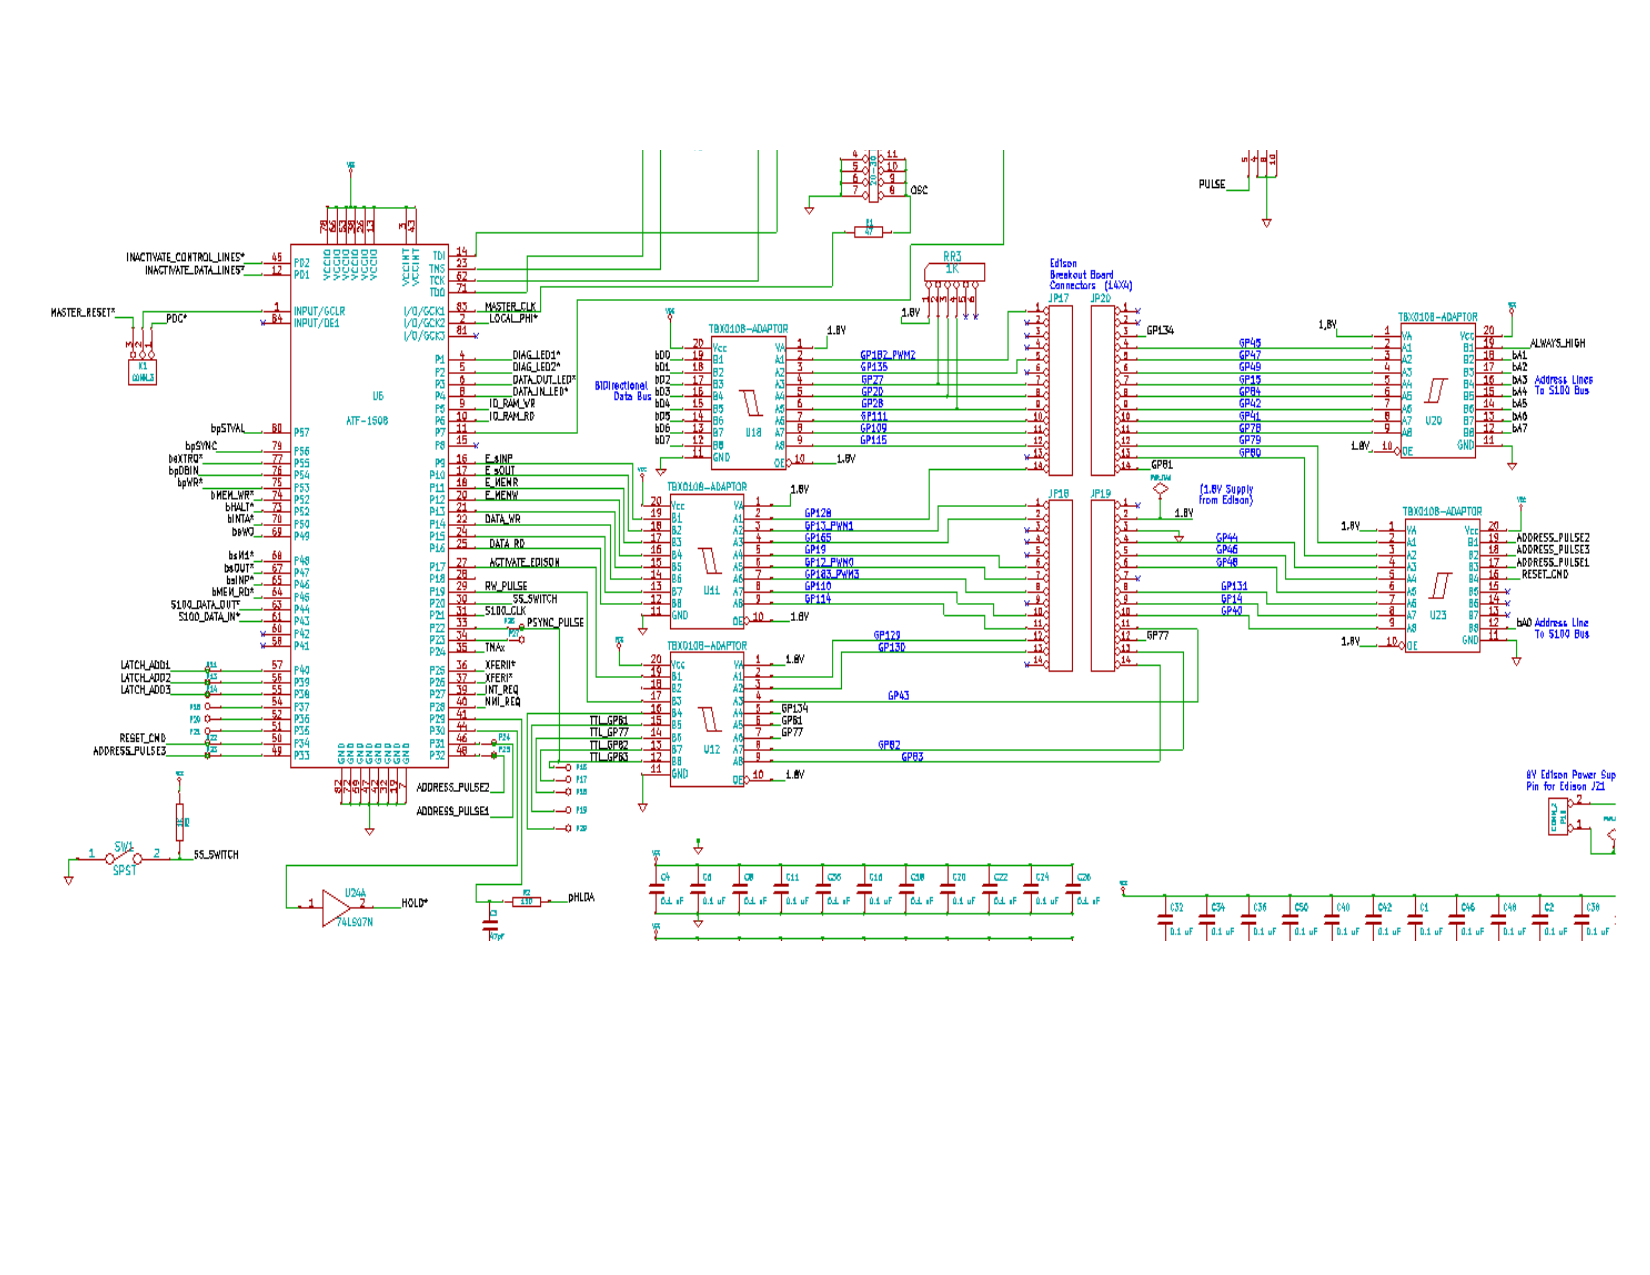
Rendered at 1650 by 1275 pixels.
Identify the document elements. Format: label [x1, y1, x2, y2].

picture [46, 150, 1616, 941]
